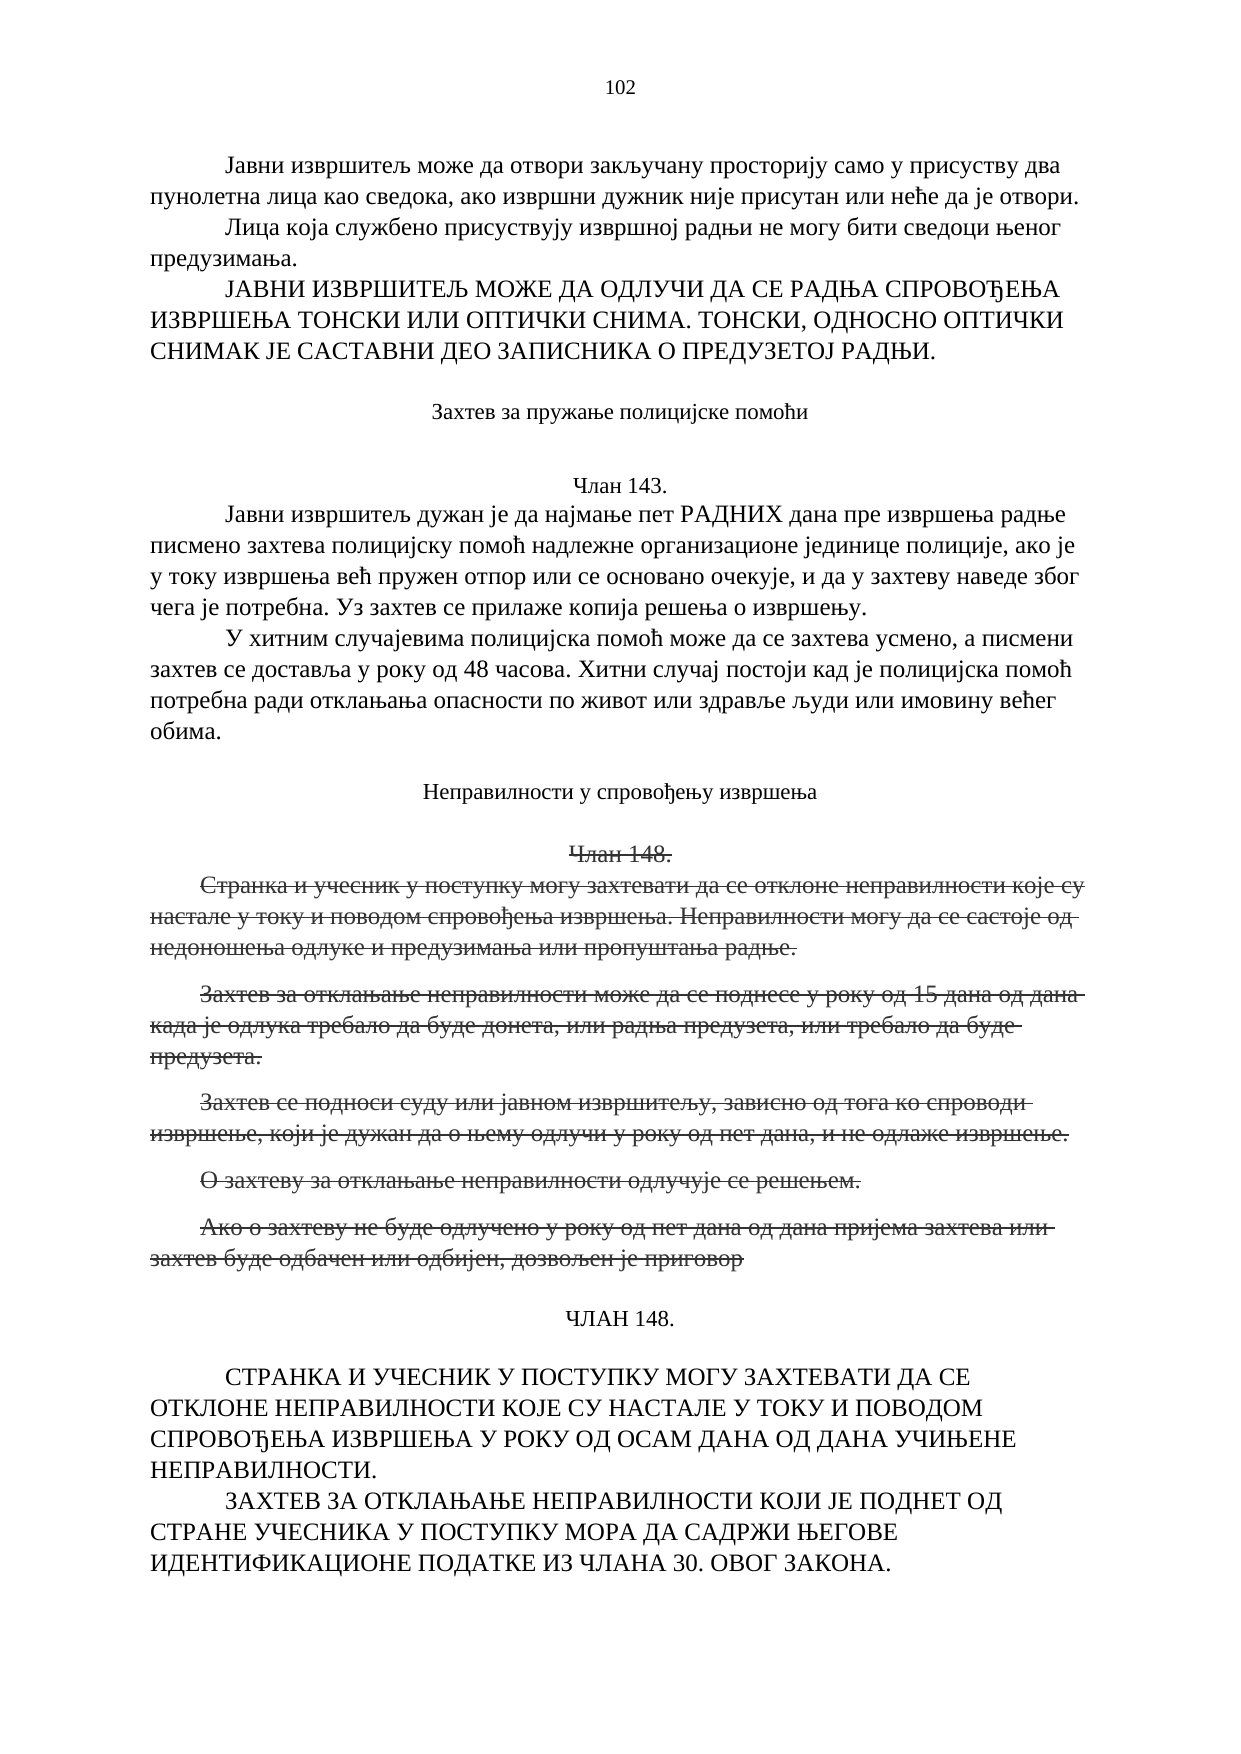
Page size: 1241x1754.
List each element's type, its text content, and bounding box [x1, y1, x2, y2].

text СТРАНКА И УЧЕСНИК У ПОСТУПКУ МОГУ ЗАХТЕВАТИ ДА СЕ ОТКЛОНЕ НЕПРАВИЛНОСТИ КОЈЕ СУ НАСТАЛЕ У ТОКУ И ПОВОДОМ СПРОВОЂЕЊА ИЗВРШЕЊА У РОКУ ОД ОСАМ ДАНА ОД ДАНА УЧИЊЕНЕ НЕПРАВИЛНОСТИ. [150, 1362, 1090, 1484]
text Јавни извршитељ може да отвори закључану просторију само у присуству два пунолетна лица као сведока, ако извршни дужник није присутан или неће да је отвори. [150, 150, 1090, 210]
text Неправилности у спровођењу извршења [225, 778, 1015, 804]
text Члан 148. [150, 839, 1090, 868]
text ЗАХТЕВ ЗА ОТКЛАЊАЊЕ НЕПРАВИЛНОСТИ КОЈИ ЈЕ ПОДНЕТ ОД СТРАНЕ УЧЕСНИКА У ПОСТУПКУ МОРА ДА САДРЖИ ЊЕГОВЕ ИДЕНТИФИКАЦИОНЕ ПОДАТКЕ ИЗ ЧЛАНА 30. ОВОГ ЗАКОНА. [150, 1486, 1090, 1577]
text Јавни извршитељ дужан је да најмање пет РАДНИХ дана пре извршења радње писмено захтева полицијску помоћ надлежне организационе јединице полиције, ако је у току извршења већ пружен отпор или се основано очекује, и да у захтеву наведе због чега је потребна. Уз захтев се прилаже копија решења о извршењу. [150, 499, 1090, 621]
text Захтев за пружање полицијске помоћи [225, 398, 1015, 425]
text Ако о захтеву не буде одлучено у року од пет дана од дана пријема захтева или захтев буде одбачен или одбијен, дозвољен је приговор [150, 1212, 1090, 1272]
text ЧЛАН 148. [225, 1305, 1015, 1331]
text Странка и учесник у поступку могу захтевати да се отклоне неправилности које су настале у току и поводом спровођења извршења. Неправилности могу да се састоје од недоношења одлуке и предузимања или пропуштања радње. [150, 870, 1090, 961]
text У хитним случајевима полицијска помоћ може да се захтева усмено, а писмени захтев се доставља у року од 48 часова. Хитни случај постоји кад је полицијска помоћ потребна ради отклањања опасности по живот или здравље људи или имовину већег обима. [150, 623, 1090, 745]
text Захтев се подноси суду или јавном извршитељу, зависно од тога ко спроводи извршење, који је дужан да о њему одлучи у року од пет дана, и не одлаже извршење. [150, 1087, 1090, 1147]
text Лица која службено присуствују извршној радњи не могу бити сведоци њеног предузимања. [150, 212, 1090, 272]
text ЈАВНИ ИЗВРШИТЕЉ МОЖЕ ДА ОДЛУЧИ ДА СЕ РАДЊА СПРОВОЂЕЊА ИЗВРШЕЊА ТОНСКИ ИЛИ ОПТИЧКИ СНИМА. ТОНСКИ, ОДНОСНО ОПТИЧКИ СНИМАК ЈЕ САСТАВНИ ДЕО ЗАПИСНИКА О ПРЕДУЗЕТОЈ РАДЊИ. [150, 274, 1090, 365]
text Члан 143. [225, 472, 1015, 499]
text О захтеву за отклањање неправилности одлучује се решењем. [150, 1165, 1090, 1194]
text Захтев за отклањање неправилности може да се поднесе у року од 15 дана од дана када је одлука требало да буде донета, или радња предузета, или требало да буде предузета. [150, 979, 1090, 1069]
